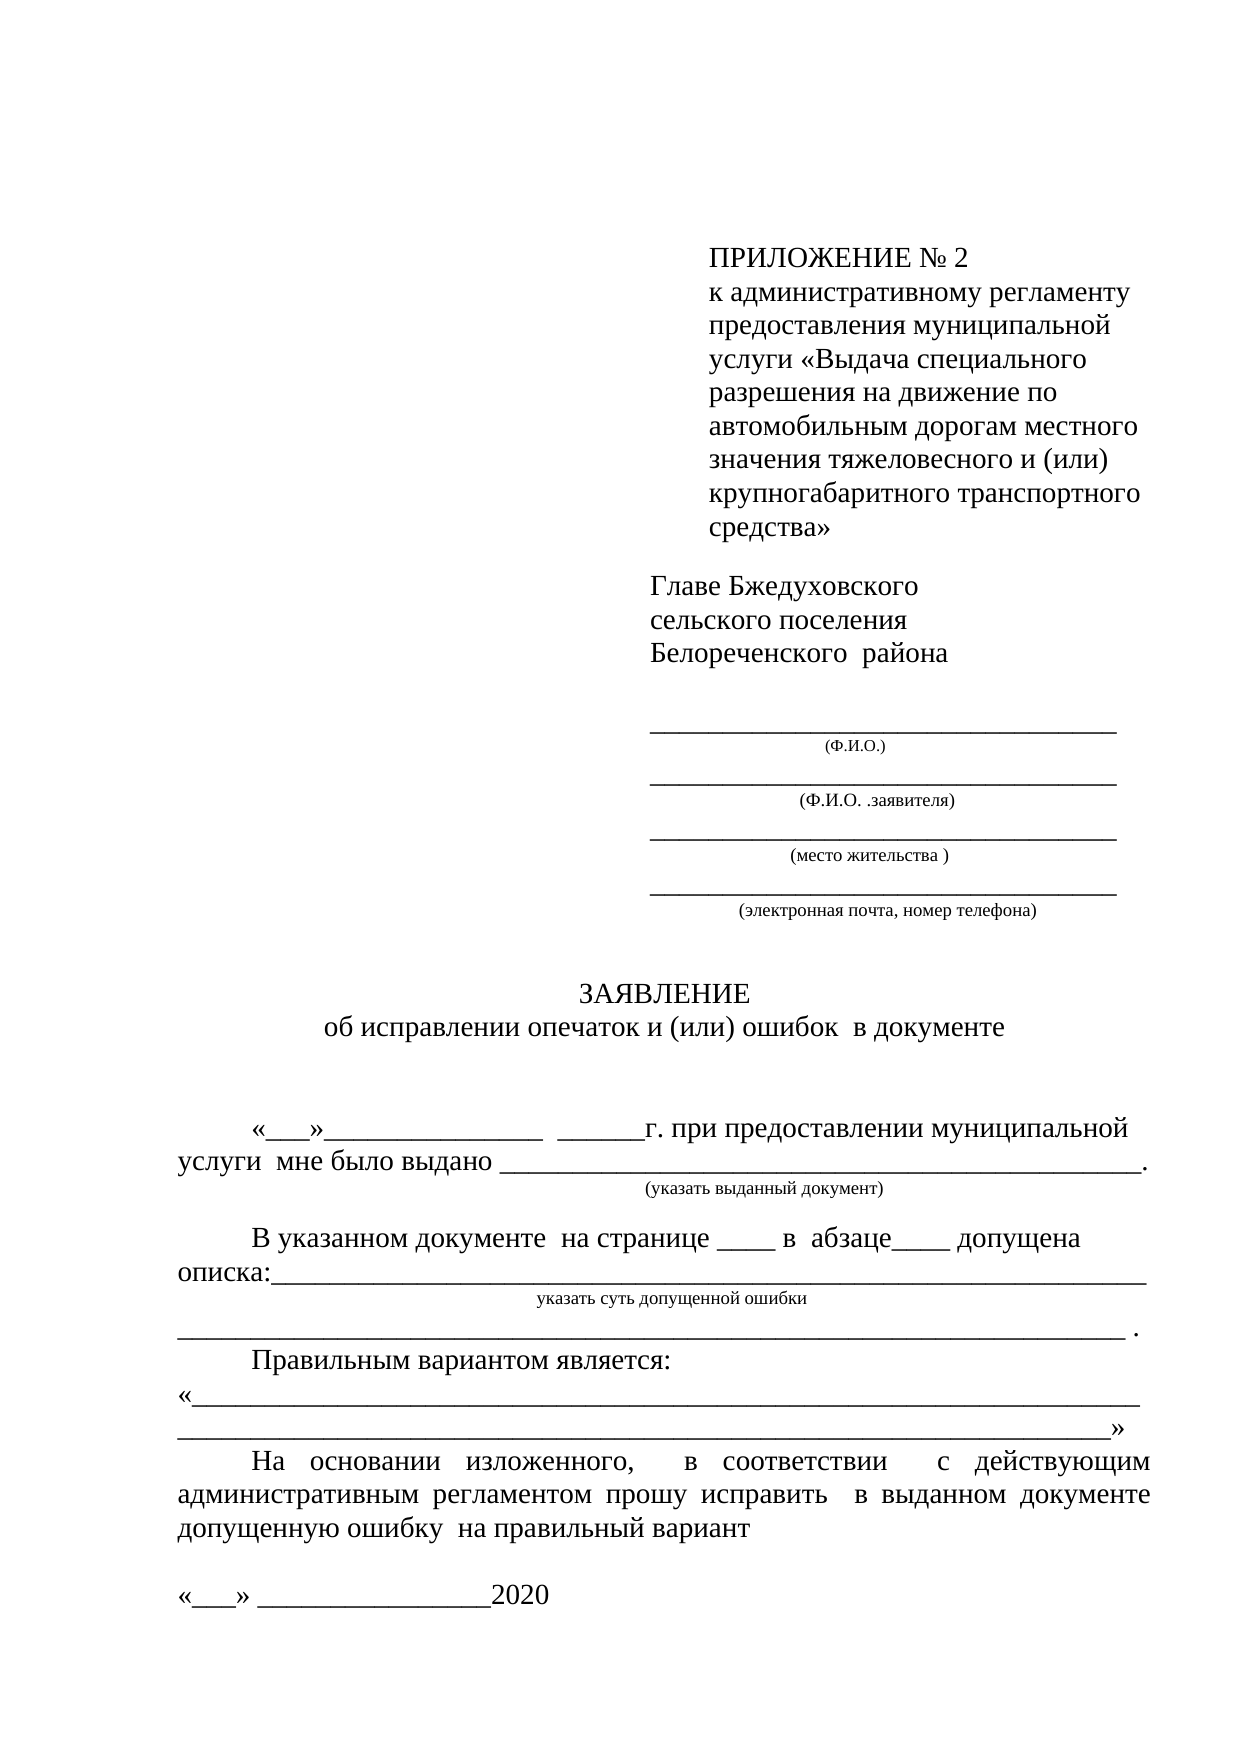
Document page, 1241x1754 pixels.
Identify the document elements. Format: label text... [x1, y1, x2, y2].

text В указанном документе на странице ____ в абзаце____ допущена описка:____________________________________________________________ [177, 1220, 1152, 1287]
text (Ф.И.О.) [650, 736, 1152, 755]
text (место жительства ) [650, 844, 1152, 866]
text Главе Бжедуховского [650, 568, 1152, 602]
text «___»_______________ ______г. при предоставлении муниципальной услуги мне было выдано ____________________________________________. [177, 1110, 1152, 1177]
text сельского поселения [650, 602, 1152, 636]
text ________________________________ [650, 755, 1152, 789]
text ________________________________ [650, 866, 1152, 899]
text ПРИЛОЖЕНИЕ № 2 [709, 240, 1152, 274]
text к административному регламенту предоставления муниципальной услуги «Выдача специального разрешения на движение по автомобильным дорогам местного значения тяжеловесного и (или) крупногабаритного транспортного средства» [709, 274, 1152, 542]
text (Ф.И.О. .заявителя) [650, 789, 1152, 811]
text Белореченского района [650, 636, 1152, 669]
text (указать выданный документ) [177, 1177, 1152, 1199]
text На основании изложенного, в соответствии с действующим административным регламентом прошу исправить в выданном документе допущенную ошибку на правильный вариант [177, 1443, 1152, 1544]
text ЗАЯВЛЕНИЕ [177, 976, 1152, 1009]
text Правильным вариантом является: «_________________________________________________________________________________________________________________________________» [177, 1342, 1152, 1443]
text (электронная почта, номер телефона) [650, 899, 1152, 921]
text ________________________________ [650, 703, 1152, 736]
text об исправлении опечаток и (или) ошибок в документе [177, 1009, 1152, 1043]
text ________________________________ [650, 811, 1152, 844]
text «___» ________________2020 [177, 1577, 1152, 1611]
text указать суть допущенной ошибки _________________________________________________________________ . [177, 1287, 1152, 1342]
